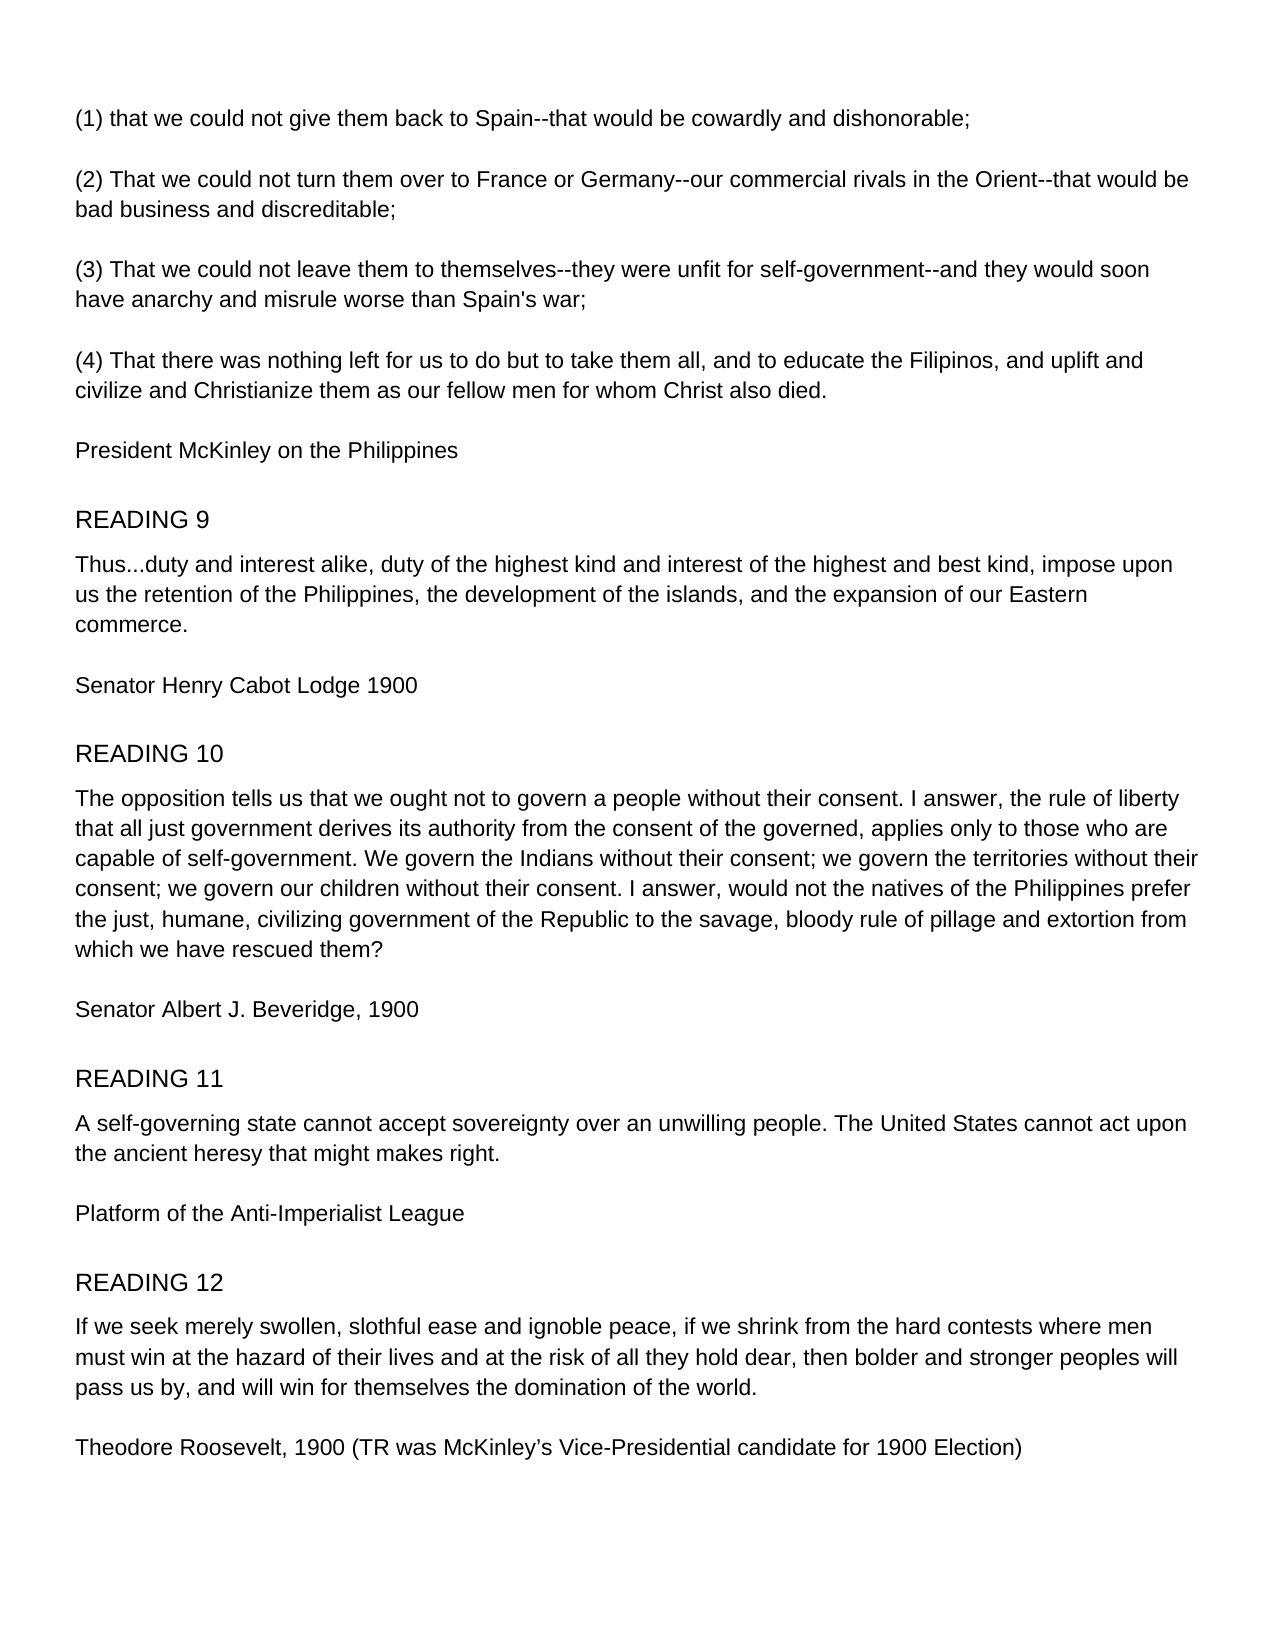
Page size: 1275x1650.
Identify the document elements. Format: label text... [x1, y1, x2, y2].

text Thus...duty and interest alike, duty of the highest kind and interest of the highest and best kind, impose upon us the retention of the Philippines, the development of the islands, and the expansion of our Eastern commerce. [75, 551, 1200, 637]
subtitle READING 11 [75, 1064, 1200, 1093]
text (1) that we could not give them back to Spain--that would be cowardly and dishonorable; [75, 105, 1200, 132]
text Platform of the Anti-Imperialist League [75, 1200, 1200, 1226]
text The opposition tells us that we ought not to govern a people without their consent. I answer, the rule of liberty that all just government derives its authority from the consent of the governed, applies only to those who are capable of self-government. We govern the Indians without their consent; we govern the territories without their consent; we govern our children without their consent. I answer, would not the natives of the Philippines prefer the just, humane, civilizing government of the Republic to the savage, bloody rule of pillage and extortion from which we have rescued them? [75, 785, 1200, 962]
text A self-governing state cannot accept sovereignty over an unwilling people. The United States cannot act upon the ancient heresy that might makes right. [75, 1109, 1200, 1166]
text Senator Albert J. Beveridge, 1900 [75, 996, 1200, 1023]
subtitle READING 10 [75, 739, 1200, 768]
text If we seek merely swollen, slothful ease and ignoble peace, if we shrink from the hard contests where men must win at the hazard of their lives and at the risk of all they hold dear, then bolder and stronger peoples will pass us by, and will win for themselves the domination of the world. [75, 1313, 1200, 1400]
text (2) That we could not turn them over to France or Germany--our commercial rivals in the Orient--that would be bad business and discreditable; [75, 166, 1200, 222]
text President McKinley on the Philippines [75, 437, 1200, 464]
text Senator Henry Cabot Lodge 1900 [75, 672, 1200, 698]
text (4) That there was nothing left for us to do but to take them all, and to educate the Filipinos, and uplift and civilize and Christianize them as our fellow men for whom Christ also died. [75, 347, 1200, 403]
subtitle READING 9 [75, 505, 1200, 534]
text Theodore Roosevelt, 1900 (TR was McKinley’s Vice-Presidential candidate for 1900 Election) [75, 1434, 1200, 1461]
subtitle READING 12 [75, 1268, 1200, 1297]
text (3) That we could not leave them to themselves--they were unfit for self-government--and they would soon have anarchy and misrule worse than Spain's war; [75, 256, 1200, 313]
